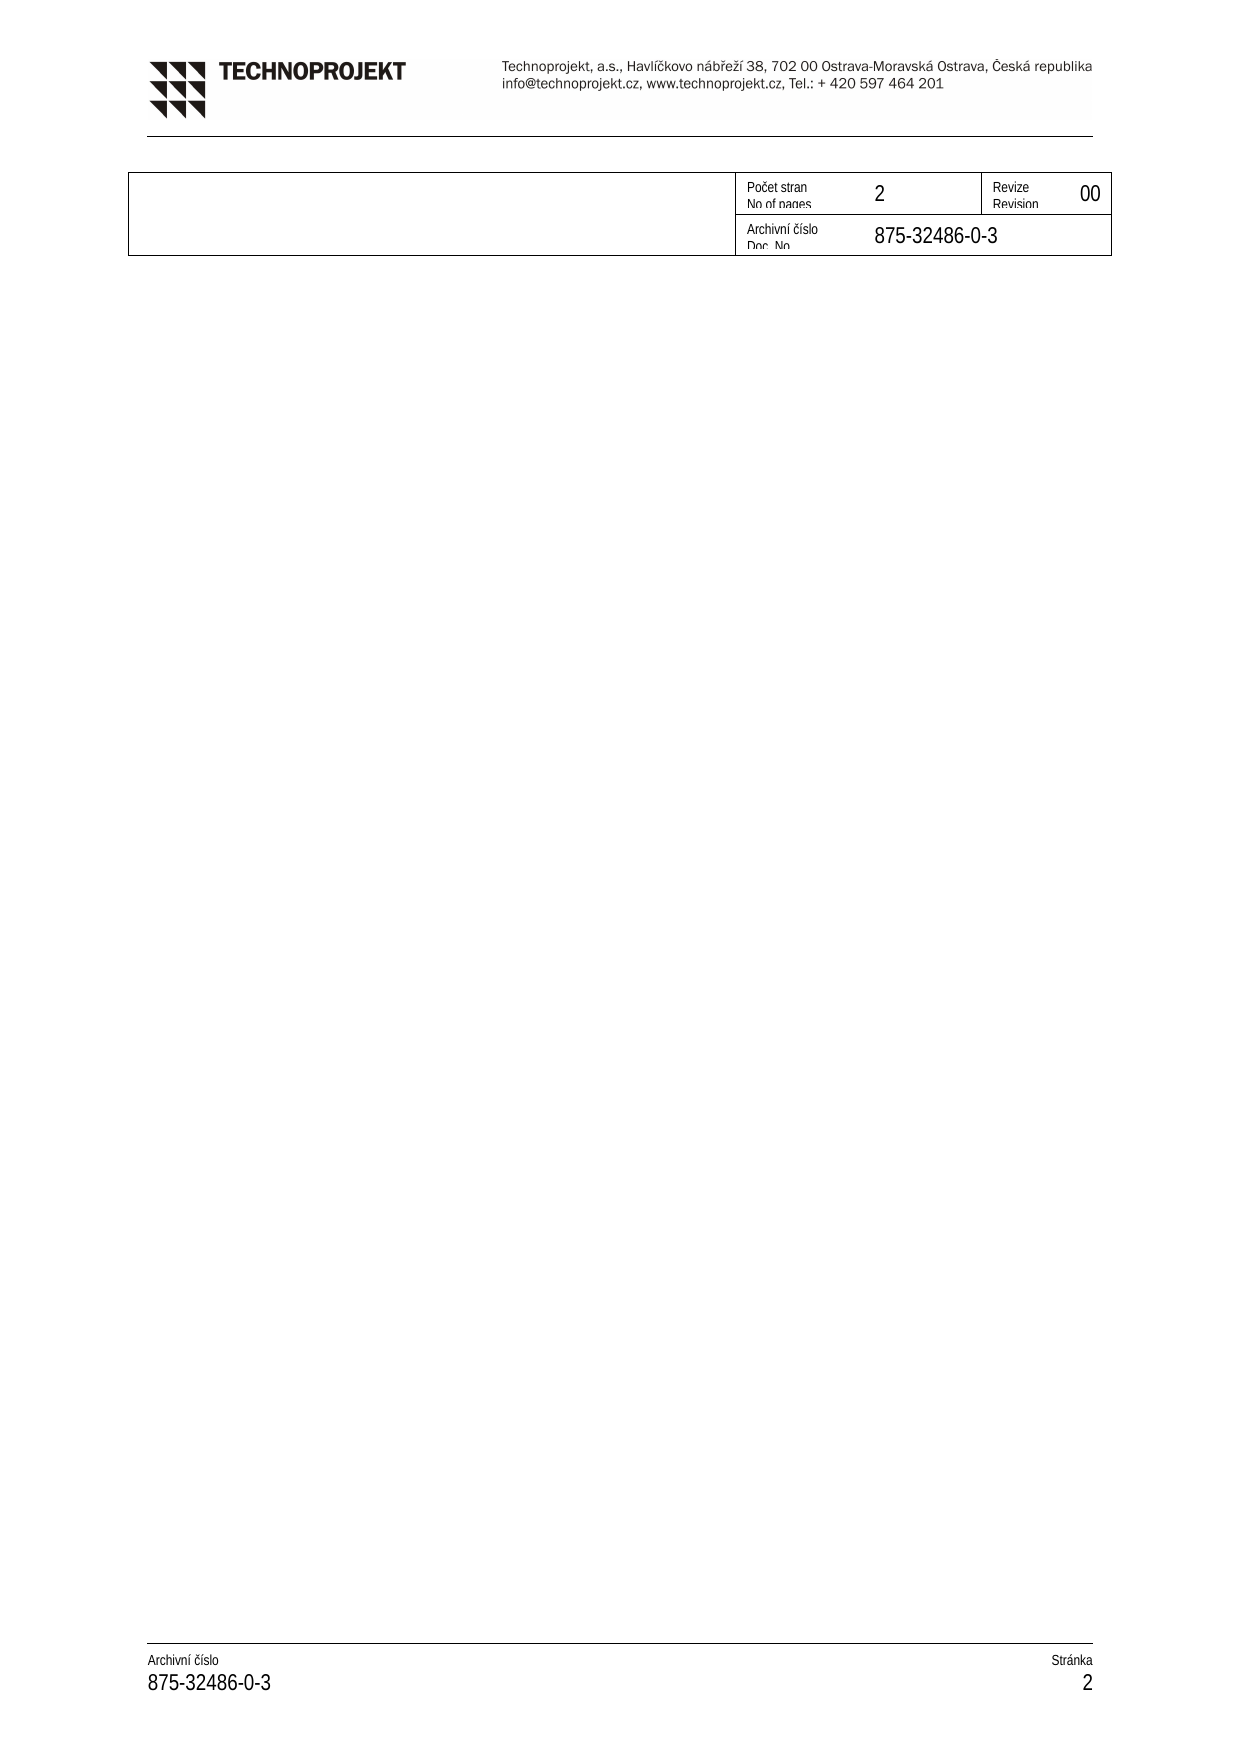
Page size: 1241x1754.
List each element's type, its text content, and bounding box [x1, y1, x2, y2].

table_cell 1 [863, 173, 981, 214]
table_cell 00 [1055, 173, 1111, 214]
picture [148, 59, 1092, 120]
table_cell Archivní číslo Doc. No. [736, 215, 863, 255]
table_cell Počet stran No of pages [736, 173, 863, 214]
table_cell Revize Revision [982, 173, 1055, 214]
